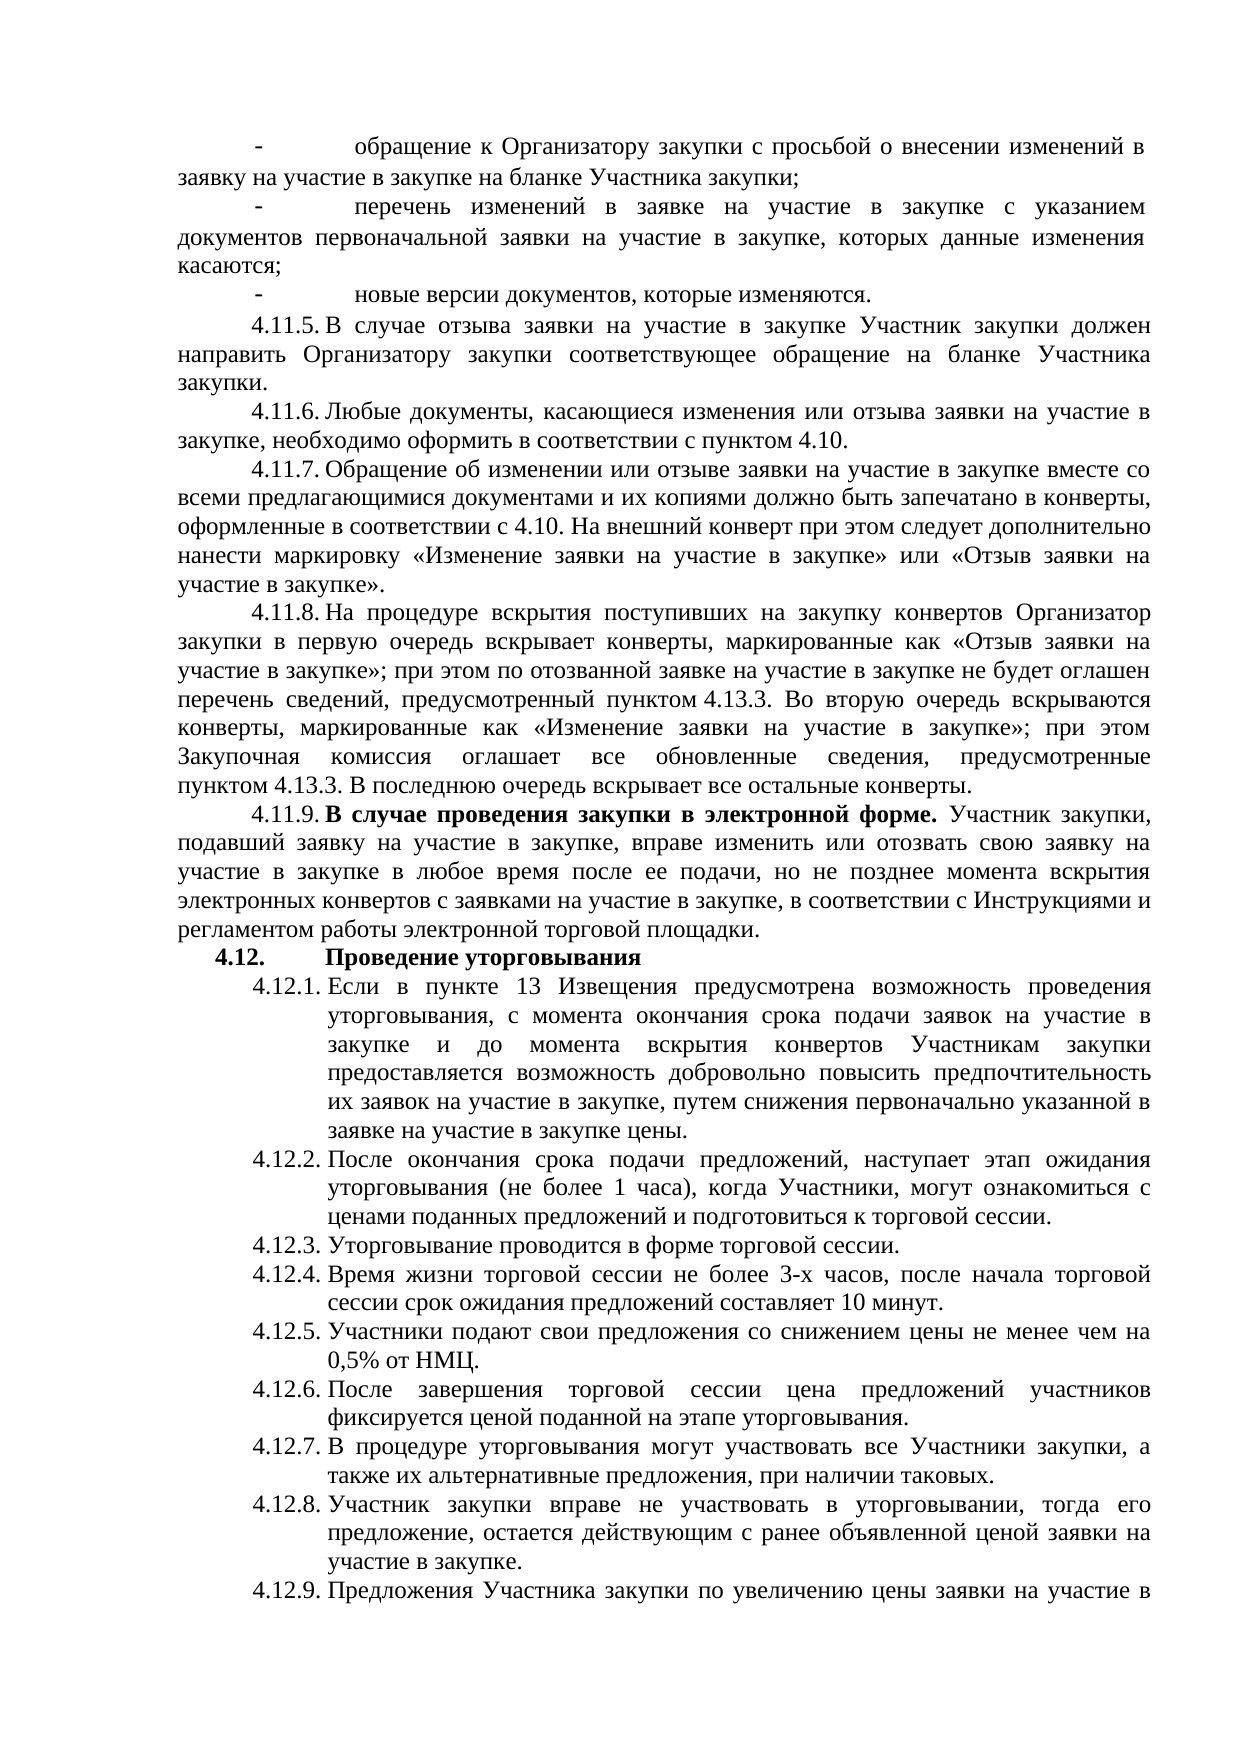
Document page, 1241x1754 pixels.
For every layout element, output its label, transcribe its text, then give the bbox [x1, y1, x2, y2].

list После окончания срока подачи предложений, наступает этап ожидания уторговывания (не более 1 часа), когда Участники, могут ознакомиться с ценами поданных предложений и подготовиться к торговой сессии. [252, 1144, 1152, 1230]
list обращение к Организатору закупки с просьбой о внесении изменений в заявку на участие в закупке на бланке Участника закупки; [177, 131, 1146, 191]
list В случае проведения закупки в электронной форме. Участник закупки, подавший заявку на участие в закупке, вправе изменить или отозвать свою заявку на участие в закупке в любое время после ее подачи, но не позднее момента вскрытия электронных конвертов с заявками на участие в закупке, в соответствии с Инструкциями и регламентом работы электронной торговой площадки. [177, 799, 1152, 942]
list Время жизни торговой сессии не более 3-х часов, после начала торговой сессии срок ожидания предложений составляет 10 минут. [252, 1259, 1152, 1316]
list На процедуре вскрытия поступивших на закупку конвертов Организатор закупки в первую очередь вскрывает конверты, маркированные как «Отзыв заявки на участие в закупке»; при этом по отозванной заявке на участие в закупке не будет оглашен перечень сведений, предусмотренный пунктом 4.13.3. Во вторую очередь вскрываются конверты, маркированные как «Изменение заявки на участие в закупке»; при этом Закупочная комиссия оглашает все обновленные сведения, предусмотренные пунктом 4.13.3. В последнюю очередь вскрывает все остальные конверты. [177, 597, 1152, 799]
list новые версии документов, которые изменяются. [177, 279, 1146, 310]
list Участник закупки вправе не участвовать в уторговывании, тогда его предложение, остается действующим с ранее объявленной ценой заявки на участие в закупке. [252, 1489, 1152, 1575]
list Обращение об изменении или отзыве заявки на участие в закупке вместе со всеми предлагающимися документами и их копиями должно быть запечатано в конверты, оформленные в соответствии с 4.10. На внешний конверт при этом следует дополнительно нанести маркировку «Изменение заявки на участие в закупке» или «Отзыв заявки на участие в закупке». [177, 454, 1152, 597]
list Если в пункте 13 Извещения предусмотрена возможность проведения уторговывания, с момента окончания срока подачи заявок на участие в закупке и до момента вскрытия конвертов Участникам закупки предоставляется возможность добровольно повысить предпочтительность их заявок на участие в закупке, путем снижения первоначально указанной в заявке на участие в закупке цены. [252, 971, 1152, 1144]
list Любые документы, касающиеся изменения или отзыва заявки на участие в закупке, необходимо оформить в соответствии с пунктом 4.10. [177, 396, 1152, 454]
list Уторговывание проводится в форме торговой сессии. [252, 1230, 1152, 1259]
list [252, 1575, 1152, 1604]
list В процедуре уторговывания могут участвовать все Участники закупки, а также их альтернативные предложения, при наличии таковых. [252, 1431, 1152, 1489]
list Участники подают свои предложения со снижением цены не менее чем на 0,5% от НМЦ. [252, 1316, 1152, 1374]
list После завершения торговой сессии цена предложений участников фиксируется ценой поданной на этапе уторговывания. [252, 1374, 1152, 1431]
list В случае отзыва заявки на участие в закупке Участник закупки должен направить Организатору закупки соответствующее обращение на бланке Участника закупки. [177, 310, 1152, 396]
list Проведение уторговывания [215, 942, 1152, 971]
list перечень изменений в заявке на участие в закупке с указанием документов первоначальной заявки на участие в закупке, которых данные изменения касаются; [177, 191, 1146, 279]
